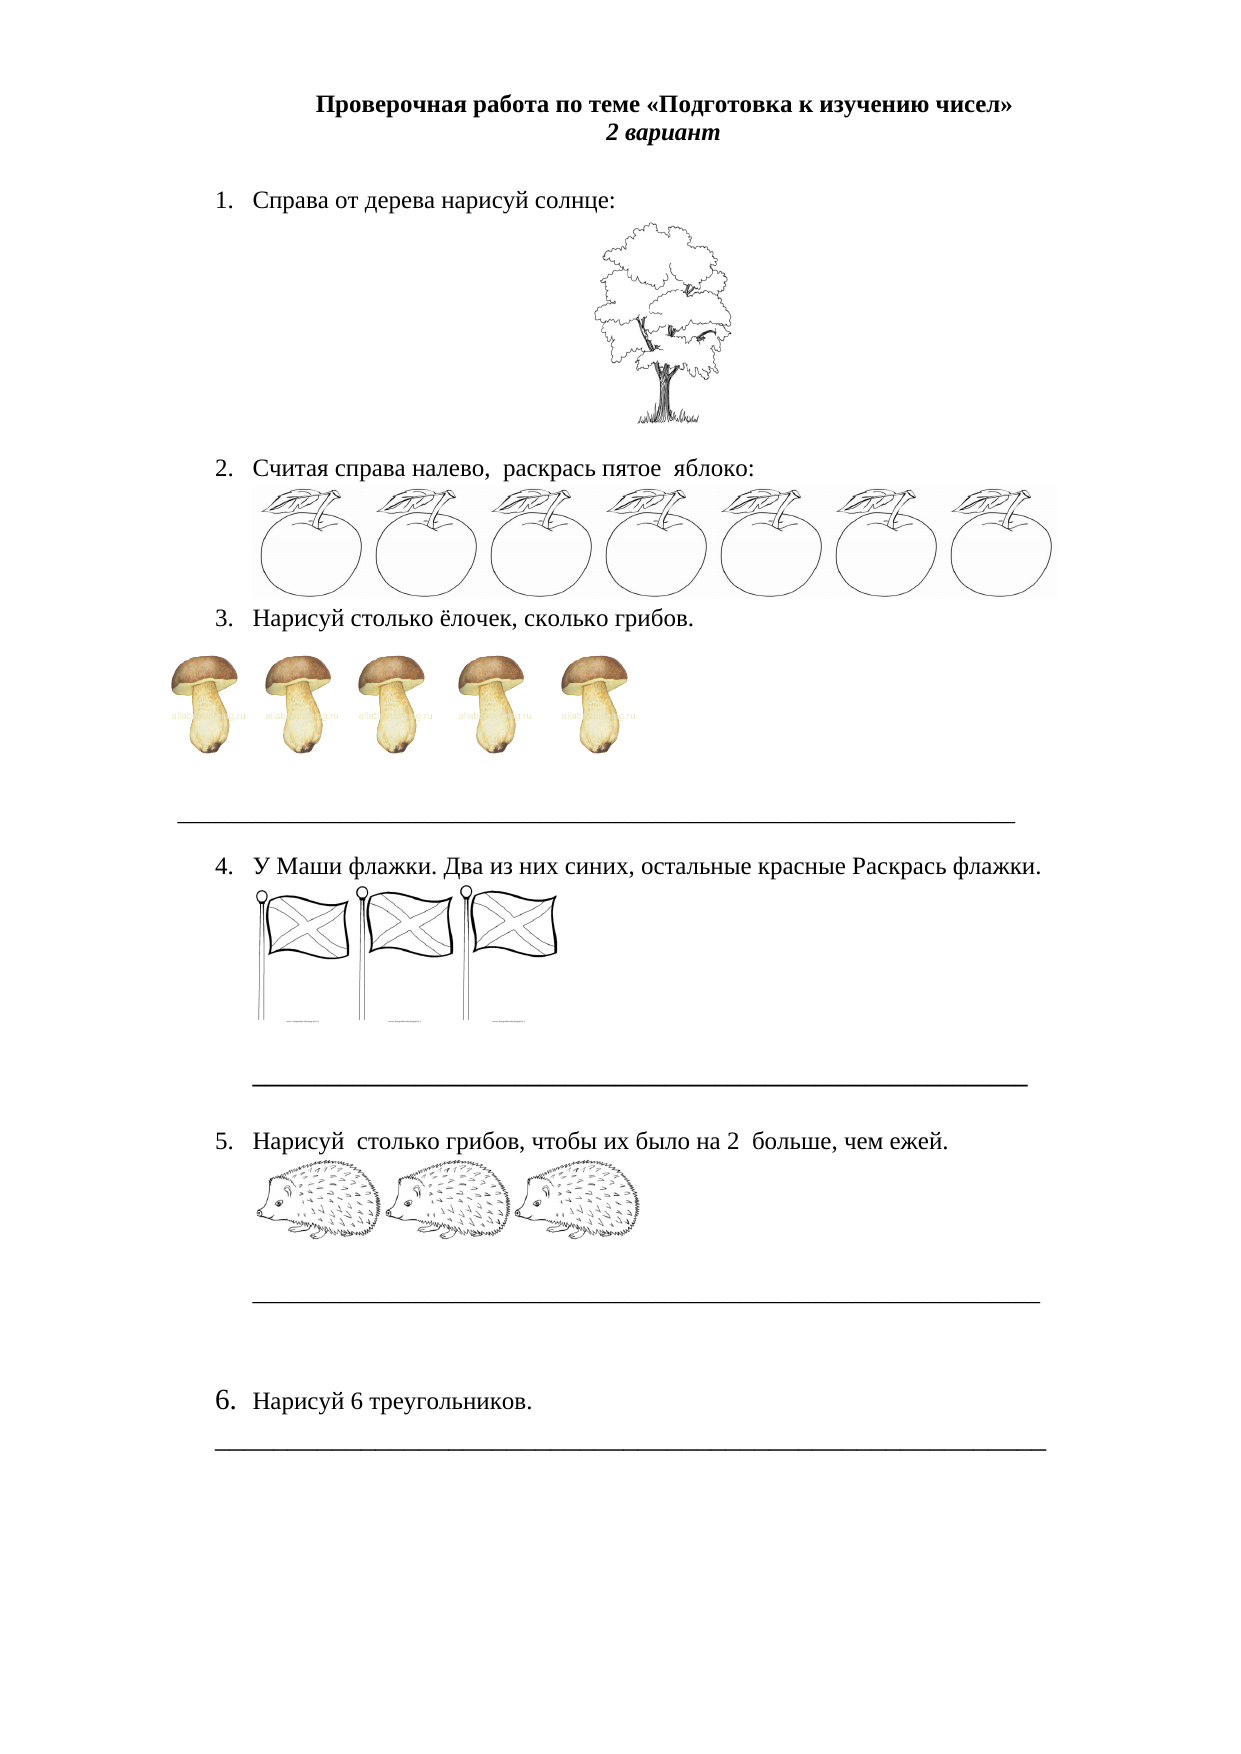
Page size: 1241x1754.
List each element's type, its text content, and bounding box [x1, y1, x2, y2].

picture [448, 652, 542, 760]
picture [252, 1159, 640, 1241]
list ______________________________________________________________ [252, 1060, 1152, 1089]
picture [161, 652, 443, 760]
text Проверочная работа по теме «Подготовка к изучению чисел» 2 вариант [177, 89, 1152, 146]
list _________________________________________________________ [215, 1421, 1152, 1454]
list Нарисуй столько грибов, чтобы их было на 2 больше, чем ежей. [215, 1126, 1152, 1155]
list Считая справа налево, раскрась пятое яблоко: [215, 453, 1152, 482]
picture [252, 486, 1058, 599]
list Нарисуй столько ёлочек, сколько грибов. [215, 603, 1152, 631]
picture [551, 652, 646, 760]
picture [584, 218, 745, 428]
picture [252, 884, 561, 1023]
text ___________________________________________________________________ [177, 797, 1152, 826]
list _______________________________________________________________ [252, 1277, 1152, 1306]
list Нарисуй 6 треугольников. [215, 1382, 1152, 1416]
list У Маши флажки. Два из них синих, остальные красные Раскрась флажки. [215, 851, 1152, 880]
list Справа от дерева нарисуй солнце: [215, 185, 1152, 214]
